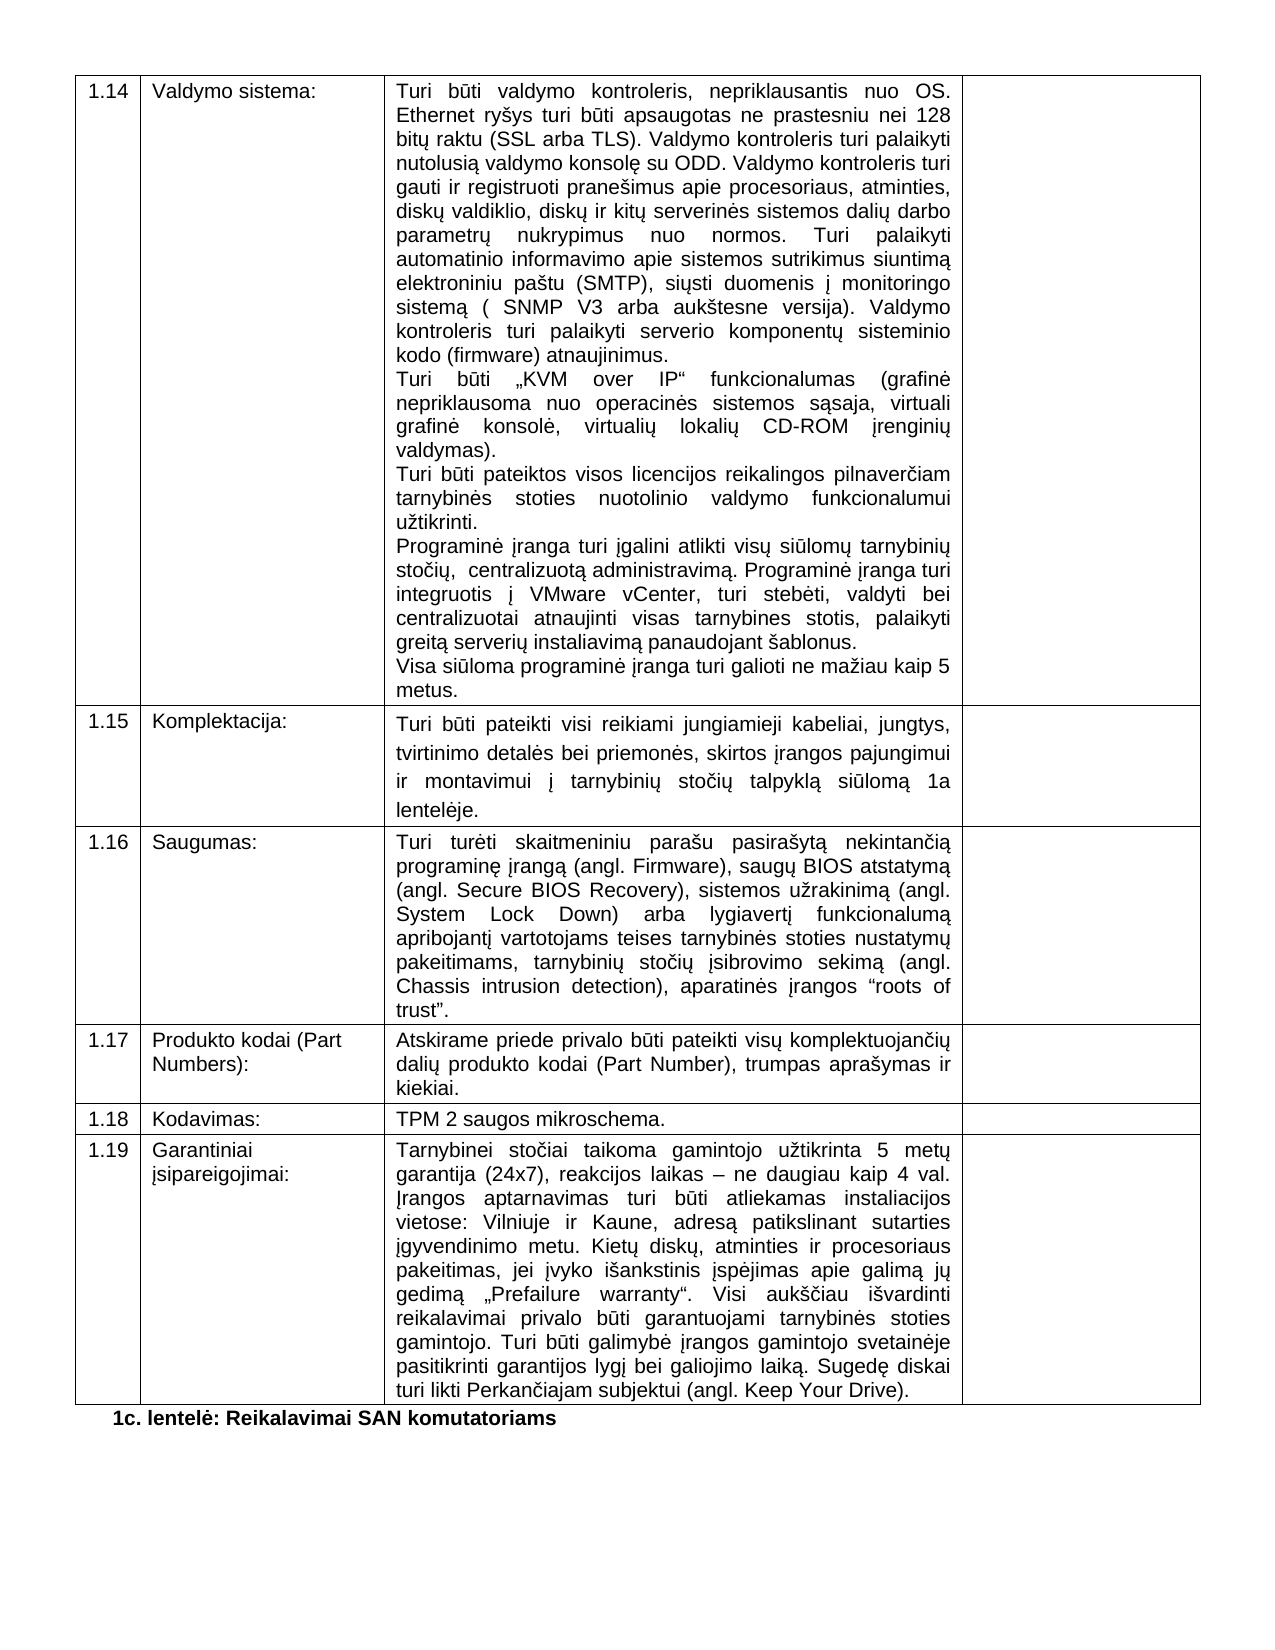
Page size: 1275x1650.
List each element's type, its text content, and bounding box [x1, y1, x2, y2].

table_cell Kodavimas: [141, 1104, 384, 1134]
table_cell Valdymo sistema: [141, 76, 384, 705]
table_cell 1.18 [76, 1104, 140, 1134]
table_cell Garantiniai įsipareigojimai: [141, 1135, 384, 1404]
table_cell Atskirame priede privalo būti pateikti visų komplektuojančių dalių produkto kodai (Part Number), trumpas aprašymas ir kiekiai. [385, 1025, 962, 1103]
table_cell [963, 1025, 1200, 1103]
table_cell Tarnybinei stočiai taikoma gamintojo užtikrinta 5 metų garantija (24x7), reakcijos laikas – ne daugiau kaip 4 val. Įrangos aptarnavimas turi būti atliekamas instaliacijos vietose: Vilniuje ir Kaune, adresą patikslinant sutarties įgyvendinimo metu. Kietų diskų, atminties ir procesoriaus pakeitimas, jei įvyko išankstinis įspėjimas apie galimą jų gedimą „Prefailure warranty“. Visi aukščiau išvardinti reikalavimai privalo būti garantuojami tarnybinės stoties gamintojo. Turi būti galimybė įrangos gamintojo svetainėje pasitikrinti garantijos lygį bei galiojimo laiką. Sugedę diskai turi likti Perkančiajam subjektui (angl. Keep Your Drive). [385, 1135, 962, 1404]
table_cell Komplektacija: [141, 706, 384, 826]
table_cell TPM 2 saugos mikroschema. [385, 1104, 962, 1134]
table_cell Turi būti pateikti visi reikiami jungiamieji kabeliai, jungtys, tvirtinimo detalės bei priemonės, skirtos įrangos pajungimui ir montavimui į tarnybinių stočių talpyklą siūlomą 1a lentelėje. [385, 706, 962, 826]
table_cell 1.14 [76, 76, 140, 705]
table_cell [963, 706, 1200, 826]
table_cell 1.19 [76, 1135, 140, 1404]
table_cell [963, 1104, 1200, 1134]
table_cell Produkto kodai (Part Numbers): [141, 1025, 384, 1103]
table_cell 1.17 [76, 1025, 140, 1103]
table_cell 1.16 [76, 827, 140, 1024]
table_cell [963, 76, 1200, 705]
table_cell [963, 1135, 1200, 1404]
text 1c. lentelė: Reikalavimai SAN komutatoriams [112, 1405, 1200, 1429]
table_cell [963, 827, 1200, 1024]
table_cell Turi būti valdymo kontroleris, nepriklausantis nuo OS. Ethernet ryšys turi būti apsaugotas ne prastesniu nei 128 bitų raktu (SSL arba TLS). Valdymo kontroleris turi palaikyti nutolusią valdymo konsolę su ODD. Valdymo kontroleris turi gauti ir registruoti pranešimus apie procesoriaus, atminties, diskų valdiklio, diskų ir kitų serverinės sistemos dalių darbo parametrų nukrypimus nuo normos. Turi palaikyti automatinio informavimo apie sistemos sutrikimus siuntimą elektroniniu paštu (SMTP), siųsti duomenis į monitoringo sistemą ( SNMP V3 arba aukštesne versija). Valdymo kontroleris turi palaikyti serverio komponentų sisteminio kodo (firmware) atnaujinimus. Turi būti „KVM over IP“ funkcionalumas (grafinė nepriklausoma nuo operacinės sistemos sąsaja, virtuali grafinė konsolė, virtualių lokalių CD-ROM įrenginių valdymas). Turi būti pateiktos visos licencijos reikalingos pilnaverčiam tarnybinės stoties nuotolinio valdymo funkcionalumui užtikrinti. Programinė įranga turi įgalini atlikti visų siūlomų tarnybinių stočių, centralizuotą administravimą. Programinė įranga turi integruotis į VMware vCenter, turi stebėti, valdyti bei centralizuotai atnaujinti visas tarnybines stotis, palaikyti greitą serverių instaliavimą panaudojant šablonus. Visa siūloma programinė įranga turi galioti ne mažiau kaip 5 metus. [385, 76, 962, 705]
table_cell Turi turėti skaitmeniniu parašu pasirašytą nekintančią programinę įrangą (angl. Firmware), saugų BIOS atstatymą (angl. Secure BIOS Recovery), sistemos užrakinimą (angl. System Lock Down) arba lygiavertį funkcionalumą apribojantį vartotojams teises tarnybinės stoties nustatymų pakeitimams, tarnybinių stočių įsibrovimo sekimą (angl. Chassis intrusion detection), aparatinės įrangos “roots of trust”. [385, 827, 962, 1024]
table_cell 1.15 [76, 706, 140, 826]
table_cell Saugumas: [141, 827, 384, 1024]
